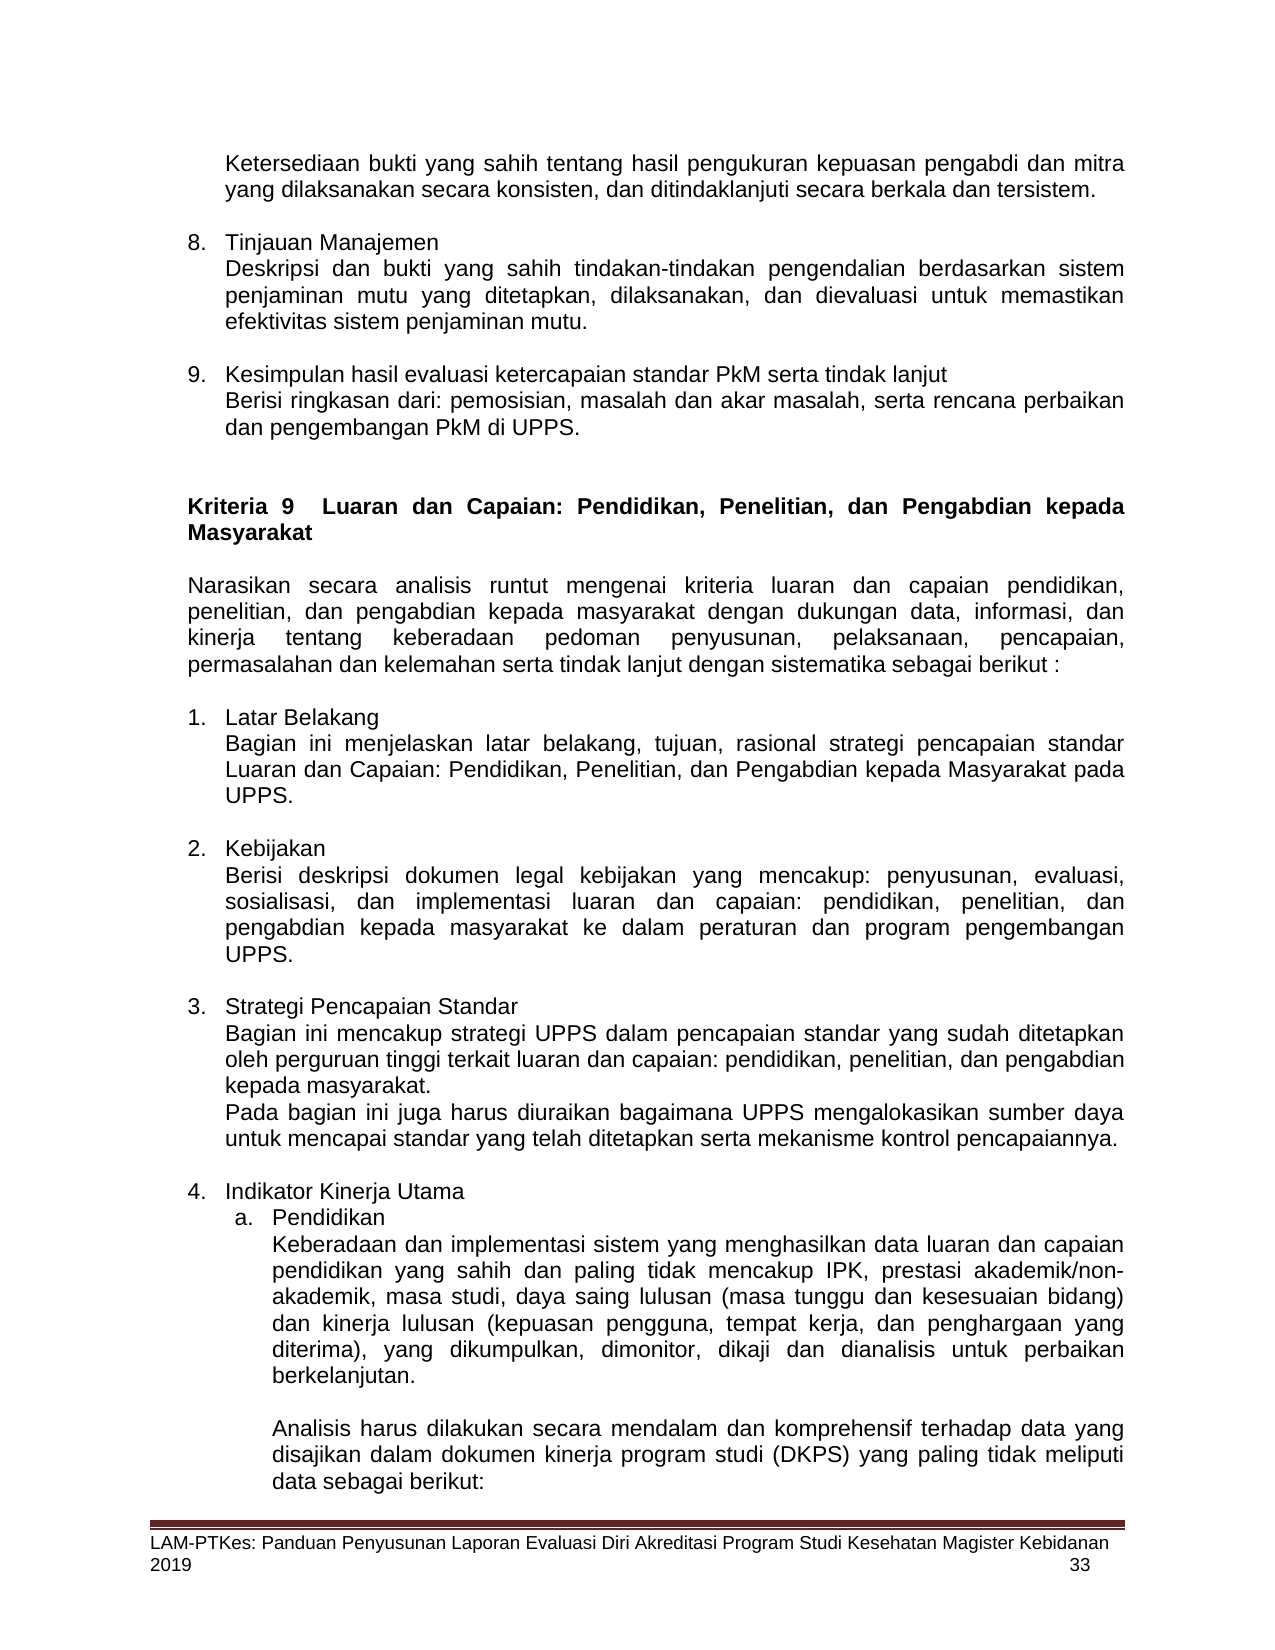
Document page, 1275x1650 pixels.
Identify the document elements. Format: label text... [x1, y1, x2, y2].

text Pada bagian ini juga harus diuraikan bagaimana UPPS mengalokasikan sumber daya untuk mencapai standar yang telah ditetapkan serta mekanisme kontrol pencapaiannya. [225, 1099, 1125, 1151]
text Berisi deskripsi dokumen legal kebijakan yang mencakup: penyusunan, evaluasi, sosialisasi, dan implementasi luaran dan capaian: pendidikan, penelitian, dan pengabdian kepada masyarakat ke dalam peraturan dan program pengembangan UPPS. [225, 862, 1125, 967]
text Analisis harus dilakukan secara mendalam dan komprehensif terhadap data yang disajikan dalam dokumen kinerja program studi (DKPS) yang paling tidak meliputi data sebagai berikut: [272, 1415, 1125, 1494]
text Bagian ini menjelaskan latar belakang, tujuan, rasional strategi pencapaian standar Luaran dan Capaian: Pendidikan, Penelitian, dan Pengabdian kepada Masyarakat pada UPPS. [225, 730, 1125, 809]
text Ketersediaan bukti yang sahih tentang hasil pengukuran kepuasan pengabdi dan mitra yang dilaksanakan secara konsisten, dan ditindaklanjuti secara berkala dan tersistem. [225, 150, 1125, 203]
list Latar Belakang [187, 703, 1125, 730]
list Strategi Pencapaian Standar [187, 993, 1125, 1020]
text Berisi ringkasan dari: pemosisian, masalah dan akar masalah, serta rencana perbaikan dan pengembangan PkM di UPPS. [225, 387, 1125, 440]
list Tinjauan Manajemen [187, 229, 1125, 255]
list Pendidikan [234, 1204, 1125, 1231]
subtitle Kriteria 9 Luaran dan Capaian: Pendidikan, Penelitian, dan Pengabdian kepada Masyarakat [187, 493, 1125, 545]
text Deskripsi dan bukti yang sahih tindakan-tindakan pengendalian berdasarkan sistem penjaminan mutu yang ditetapkan, dilaksanakan, dan dievaluasi untuk memastikan efektivitas sistem penjaminan mutu. [225, 255, 1125, 334]
list Kesimpulan hasil evaluasi ketercapaian standar PkM serta tindak lanjut [187, 361, 1125, 387]
list Indikator Kinerja Utama [187, 1178, 1125, 1204]
list Kebijakan [187, 835, 1125, 862]
text Narasikan secara analisis runtut mengenai kriteria luaran dan capaian pendidikan, penelitian, dan pengabdian kepada masyarakat dengan dukungan data, informasi, dan kinerja tentang keberadaan pedoman penyusunan, pelaksanaan, pencapaian, permasalahan dan kelemahan serta tindak lanjut dengan sistematika sebagai berikut : [187, 572, 1125, 677]
text Keberadaan dan implementasi sistem yang menghasilkan data luaran dan capaian pendidikan yang sahih dan paling tidak mencakup IPK, prestasi akademik/non-akademik, masa studi, daya saing lulusan (masa tunggu dan kesesuaian bidang) dan kinerja lulusan (kepuasan pengguna, tempat kerja, dan penghargaan yang diterima), yang dikumpulkan, dimonitor, dikaji dan dianalisis untuk perbaikan berkelanjutan. [272, 1231, 1125, 1389]
text Bagian ini mencakup strategi UPPS dalam pencapaian standar yang sudah ditetapkan oleh perguruan tinggi terkait luaran dan capaian: pendidikan, penelitian, dan pengabdian kepada masyarakat. [225, 1020, 1125, 1099]
